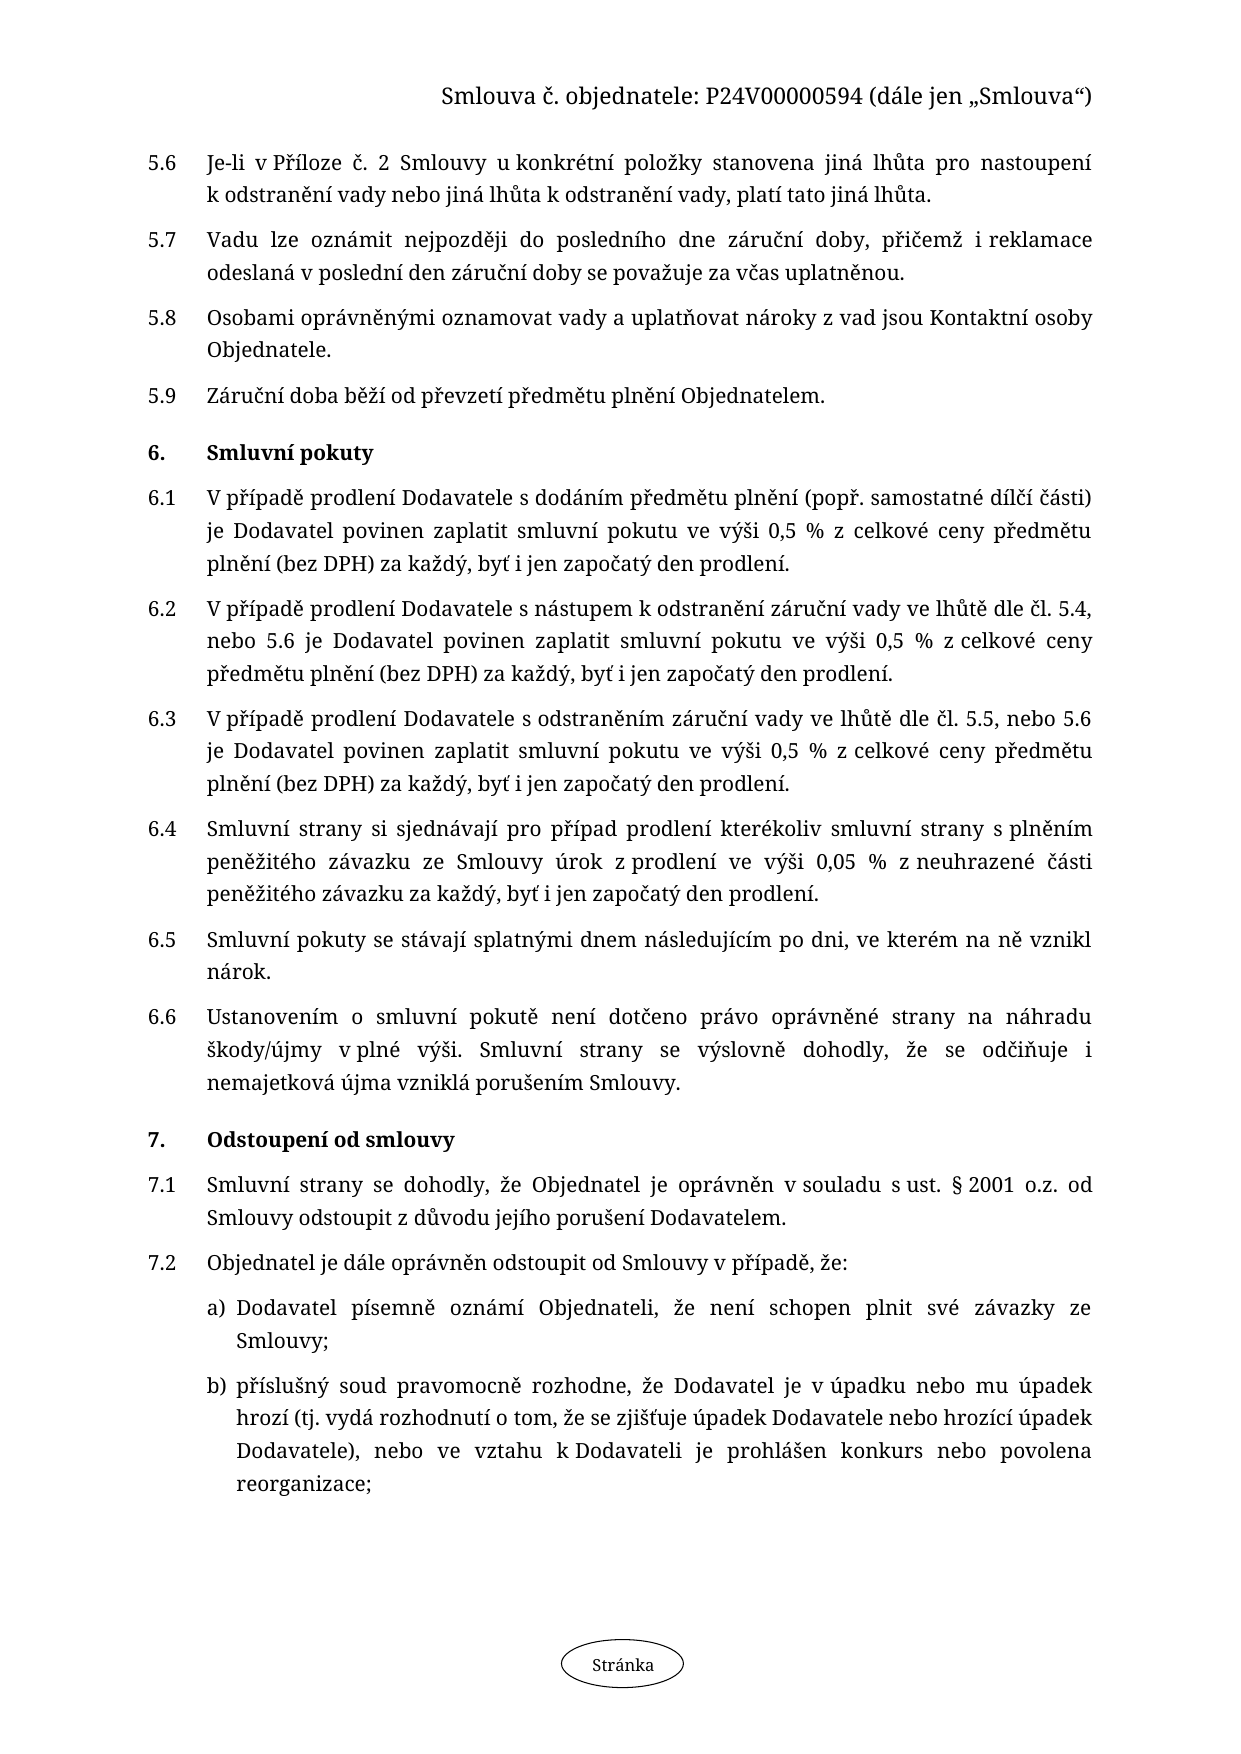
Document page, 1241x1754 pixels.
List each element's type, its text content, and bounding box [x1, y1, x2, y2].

list Smluvní pokuty [148, 438, 1093, 467]
list Vadu lze oznámit nejpozději do posledního dne záruční doby, přičemž i reklamace odeslaná v poslední den záruční doby se považuje za včas uplatněnou. [148, 225, 1093, 286]
list Záruční doba běží od převzetí předmětu plnění Objednatelem. [148, 381, 1093, 409]
list Objednatel je dále oprávněn odstoupit od Smlouvy v případě, že: [148, 1248, 1093, 1276]
list Dodavatel písemně oznámí Objednateli, že není schopen plnit své závazky ze Smlouvy; [207, 1293, 1093, 1354]
list příslušný soud pravomocně rozhodne, že Dodavatel je v úpadku nebo mu úpadek hrozí (tj. vydá rozhodnutí o tom, že se zjišťuje úpadek Dodavatele nebo hrozící úpadek Dodavatele), nebo ve vztahu k Dodavateli je prohlášen konkurs nebo povolena reorganizace; [207, 1371, 1093, 1497]
list V případě prodlení Dodavatele s odstraněním záruční vady ve lhůtě dle čl. 5.5, nebo 5.6 je Dodavatel povinen zaplatit smluvní pokutu ve výši 0,5 % z celkové ceny předmětu plnění (bez DPH) za každý, byť i jen započatý den prodlení. [148, 704, 1093, 798]
list Osobami oprávněnými oznamovat vady a uplatňovat nároky z vad jsou Kontaktní osoby Objednatele. [148, 303, 1093, 364]
list Je-li v Příloze č. 2 Smlouvy u konkrétní položky stanovena jiná lhůta pro nastoupení k odstranění vady nebo jiná lhůta k odstranění vady, platí tato jiná lhůta. [148, 148, 1093, 209]
list Smluvní strany se dohodly, že Objednatel je oprávněn v souladu s ust. § 2001 o.z. od Smlouvy odstoupit z důvodu jejího porušení Dodavatelem. [148, 1170, 1093, 1231]
list Ustanovením o smluvní pokutě není dotčeno právo oprávněné strany na náhradu škody/újmy v plné výši. Smluvní strany se výslovně dohodly, že se odčiňuje i nemajetková újma vzniklá porušením Smlouvy. [148, 1002, 1093, 1096]
list Smluvní strany si sjednávají pro případ prodlení kterékoliv smluvní strany s plněním peněžitého závazku ze Smlouvy úrok z prodlení ve výši 0,05 % z neuhrazené části peněžitého závazku za každý, byť i jen započatý den prodlení. [148, 814, 1093, 908]
list Smluvní pokuty se stávají splatnými dnem následujícím po dni, ve kterém na ně vznikl nárok. [148, 925, 1093, 986]
list V případě prodlení Dodavatele s dodáním předmětu plnění (popř. samostatné dílčí části) je Dodavatel povinen zaplatit smluvní pokutu ve výši 0,5 % z celkové ceny předmětu plnění (bez DPH) za každý, byť i jen započatý den prodlení. [148, 483, 1093, 577]
list Odstoupení od smlouvy [148, 1125, 1093, 1154]
list V případě prodlení Dodavatele s nástupem k odstranění záruční vady ve lhůtě dle čl. 5.4, nebo 5.6 je Dodavatel povinen zaplatit smluvní pokutu ve výši 0,5 % z celkové ceny předmětu plnění (bez DPH) za každý, byť i jen započatý den prodlení. [148, 594, 1093, 687]
